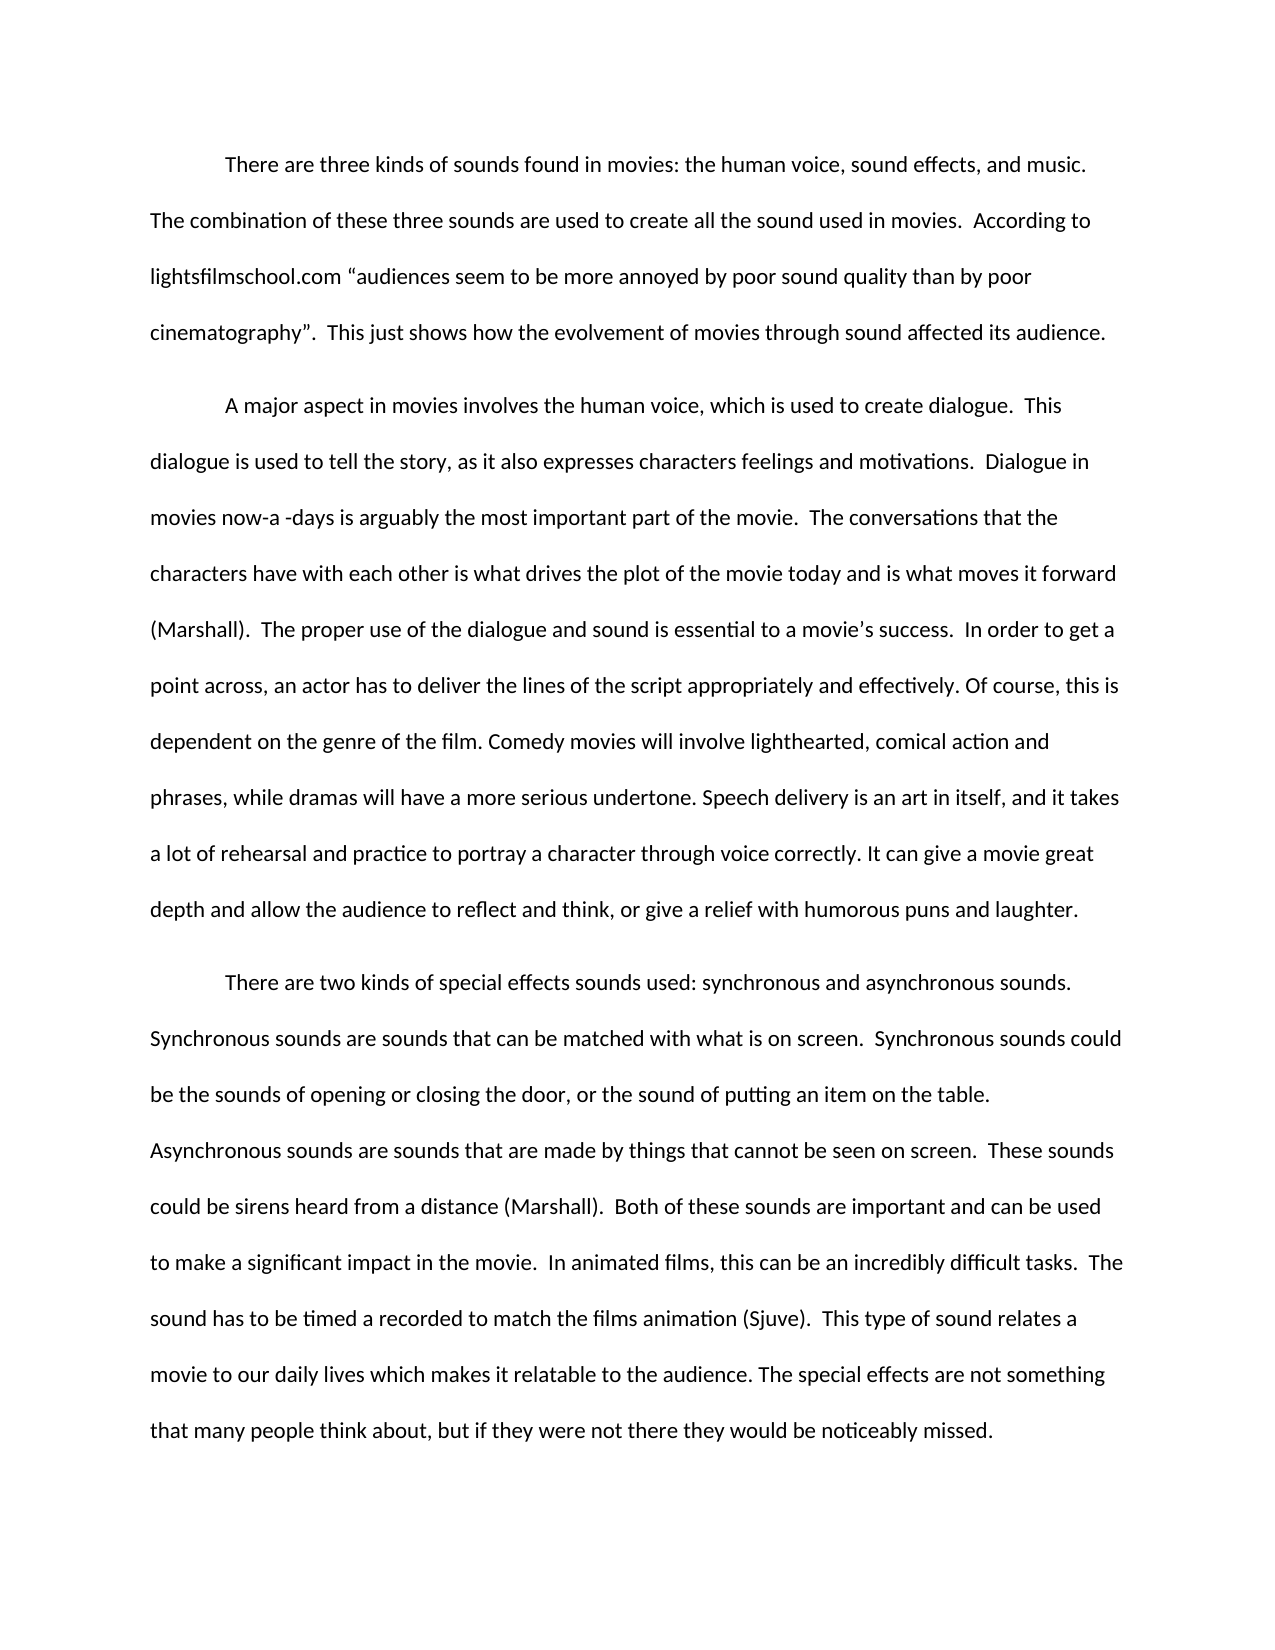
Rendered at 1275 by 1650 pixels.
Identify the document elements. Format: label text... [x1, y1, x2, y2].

text A major aspect in movies involves the human voice, which is used to create dialogue. This dialogue is used to tell the story, as it also expresses characters feelings and motivations. Dialogue in movies now-a -days is arguably the most important part of the movie. The conversations that the characters have with each other is what drives the plot of the movie today and is what moves it forward (Marshall). The proper use of the dialogue and sound is essential to a movie’s success. In order to get a point across, an actor has to deliver the lines of the script appropriately and effectively. Of course, this is dependent on the genre of the film. Comedy movies will involve lighthearted, comical action and phrases, while dramas will have a more serious undertone. Speech delivery is an art in itself, and it takes a lot of rehearsal and practice to portray a character through voice correctly. It can give a movie great depth and allow the audience to reflect and think, or give a relief with humorous puns and laughter. [150, 391, 1125, 923]
text There are two kinds of special effects sounds used: synchronous and asynchronous sounds. Synchronous sounds are sounds that can be matched with what is on screen. Synchronous sounds could be the sounds of opening or closing the door, or the sound of putting an item on the table. Asynchronous sounds are sounds that are made by things that cannot be seen on screen. These sounds could be sirens heard from a distance (Marshall). Both of these sounds are important and can be used to make a significant impact in the movie. In animated films, this can be an incredibly difficult tasks. The sound has to be timed a recorded to match the films animation (Sjuve). This type of sound relates a movie to our daily lives which makes it relatable to the audience. The special effects are not something that many people think about, but if they were not there they would be noticeably missed. [150, 968, 1125, 1444]
text There are three kinds of sounds found in movies: the human voice, sound effects, and music. The combination of these three sounds are used to create all the sound used in movies. According to lightsfilmschool.com “audiences seem to be more annoyed by poor sound quality than by poor cinematography”. This just shows how the evolvement of movies through sound affected its audience. [150, 150, 1125, 346]
